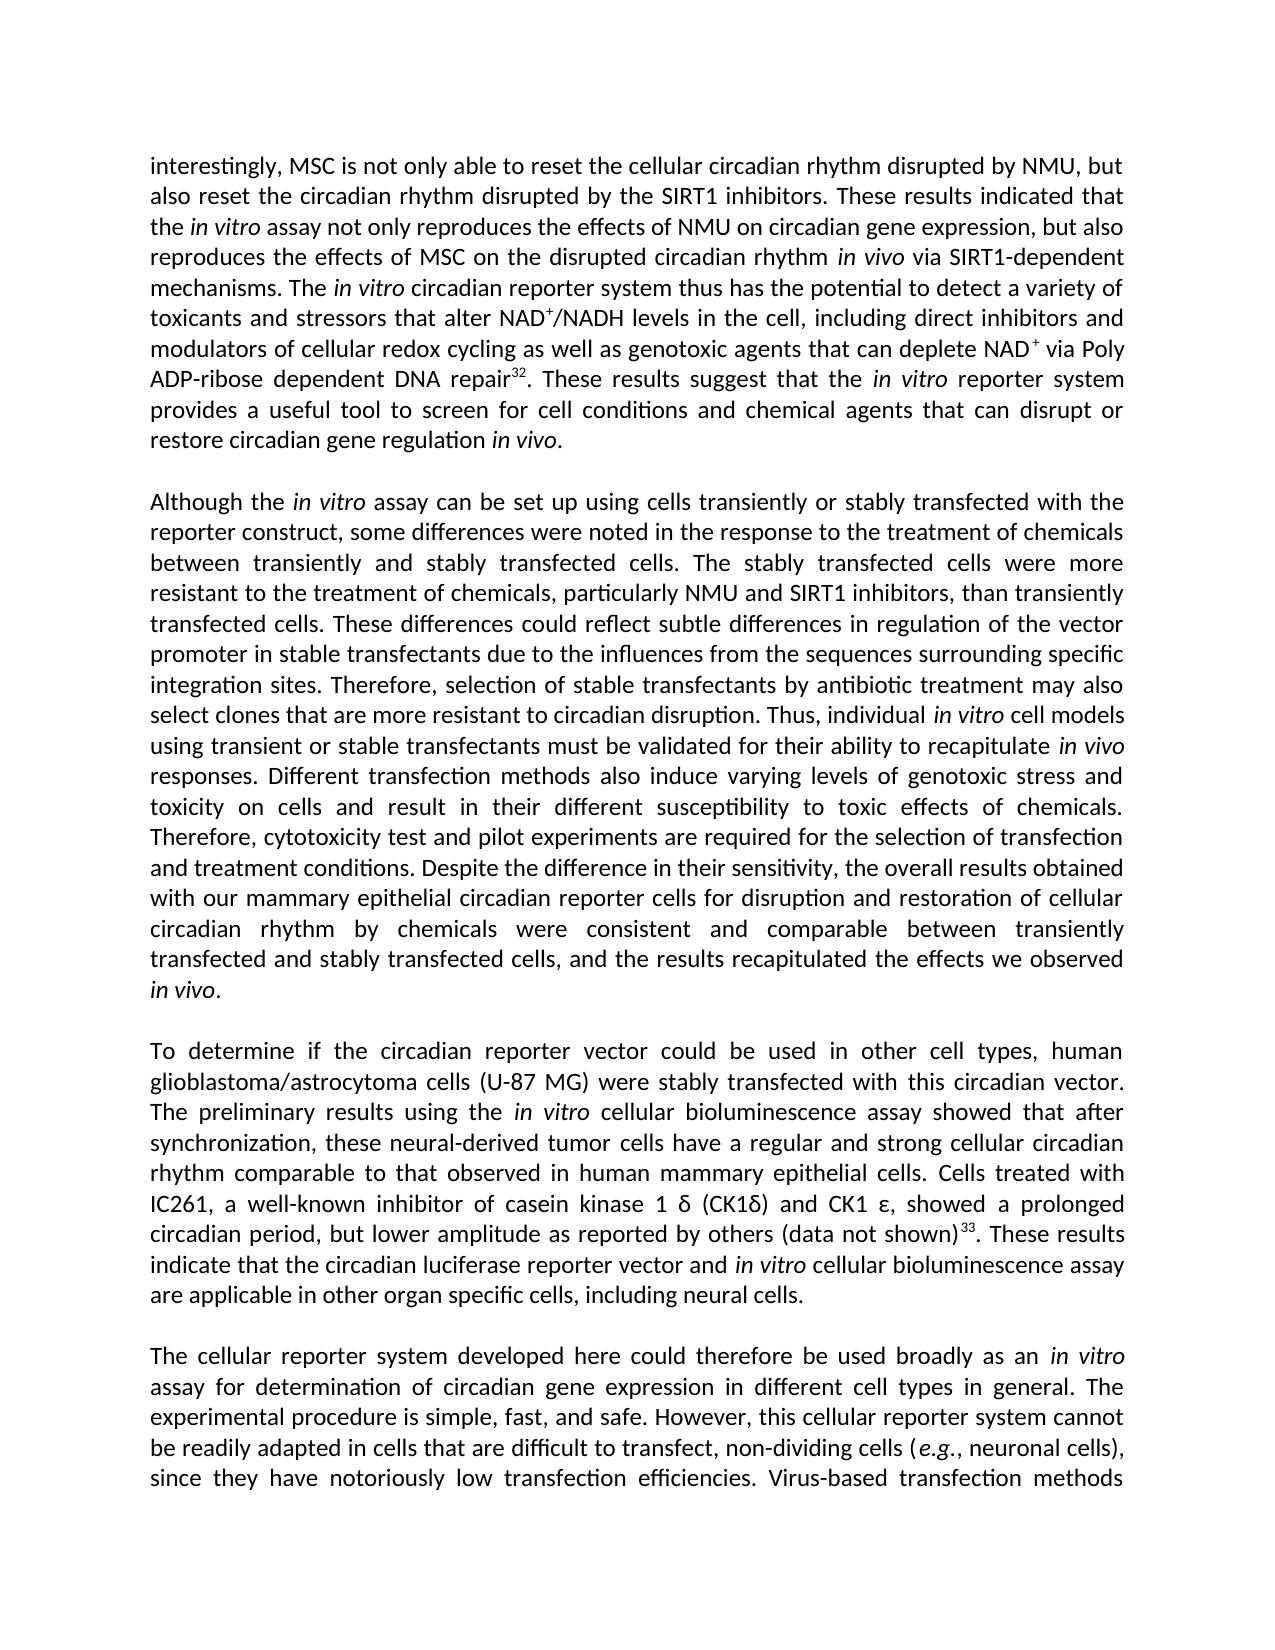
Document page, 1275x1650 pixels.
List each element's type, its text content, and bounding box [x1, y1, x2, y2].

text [150, 1340, 1125, 1493]
text Although the in vitro assay can be set up using cells transiently or stably transfected with the reporter construct, some differences were noted in the response to the treatment of chemicals between transiently and stably transfected cells. The stably transfected cells were more resistant to the treatment of chemicals, particularly NMU and SIRT1 inhibitors, than transiently transfected cells. These differences could reflect subtle differences in regulation of the vector promoter in stable transfectants due to the influences from the sequences surrounding specific integration sites. Therefore, selection of stable transfectants by antibiotic treatment may also select clones that are more resistant to circadian disruption. Thus, individual in vitro cell models using transient or stable transfectants must be validated for their ability to recapitulate in vivo responses. Different transfection methods also induce varying levels of genotoxic stress and toxicity on cells and result in their different susceptibility to toxic effects of chemicals. Therefore, cytotoxicity test and pilot experiments are required for the selection of transfection and treatment conditions. Despite the difference in their sensitivity, the overall results obtained with our mammary epithelial circadian reporter cells for disruption and restoration of cellular circadian rhythm by chemicals were consistent and comparable between transiently transfected and stably transfected cells, and the results recapitulated the effects we observed in vivo. [150, 486, 1125, 1004]
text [150, 150, 1125, 455]
text To determine if the circadian reporter vector could be used in other cell types, human glioblastoma/astrocytoma cells (U-87 MG) were stably transfected with this circadian vector. The preliminary results using the in vitro cellular bioluminescence assay showed that after synchronization, these neural-derived tumor cells have a regular and strong cellular circadian rhythm comparable to that observed in human mammary epithelial cells. Cells treated with IC261, a well-known inhibitor of casein kinase 1 δ (CK1δ) and CK1 ε, showed a prolonged circadian period, but lower amplitude as reported by others (data not shown)33. These results indicate that the circadian luciferase reporter vector and in vitro cellular bioluminescence assay are applicable in other organ specific cells, including neural cells. [150, 1035, 1125, 1310]
